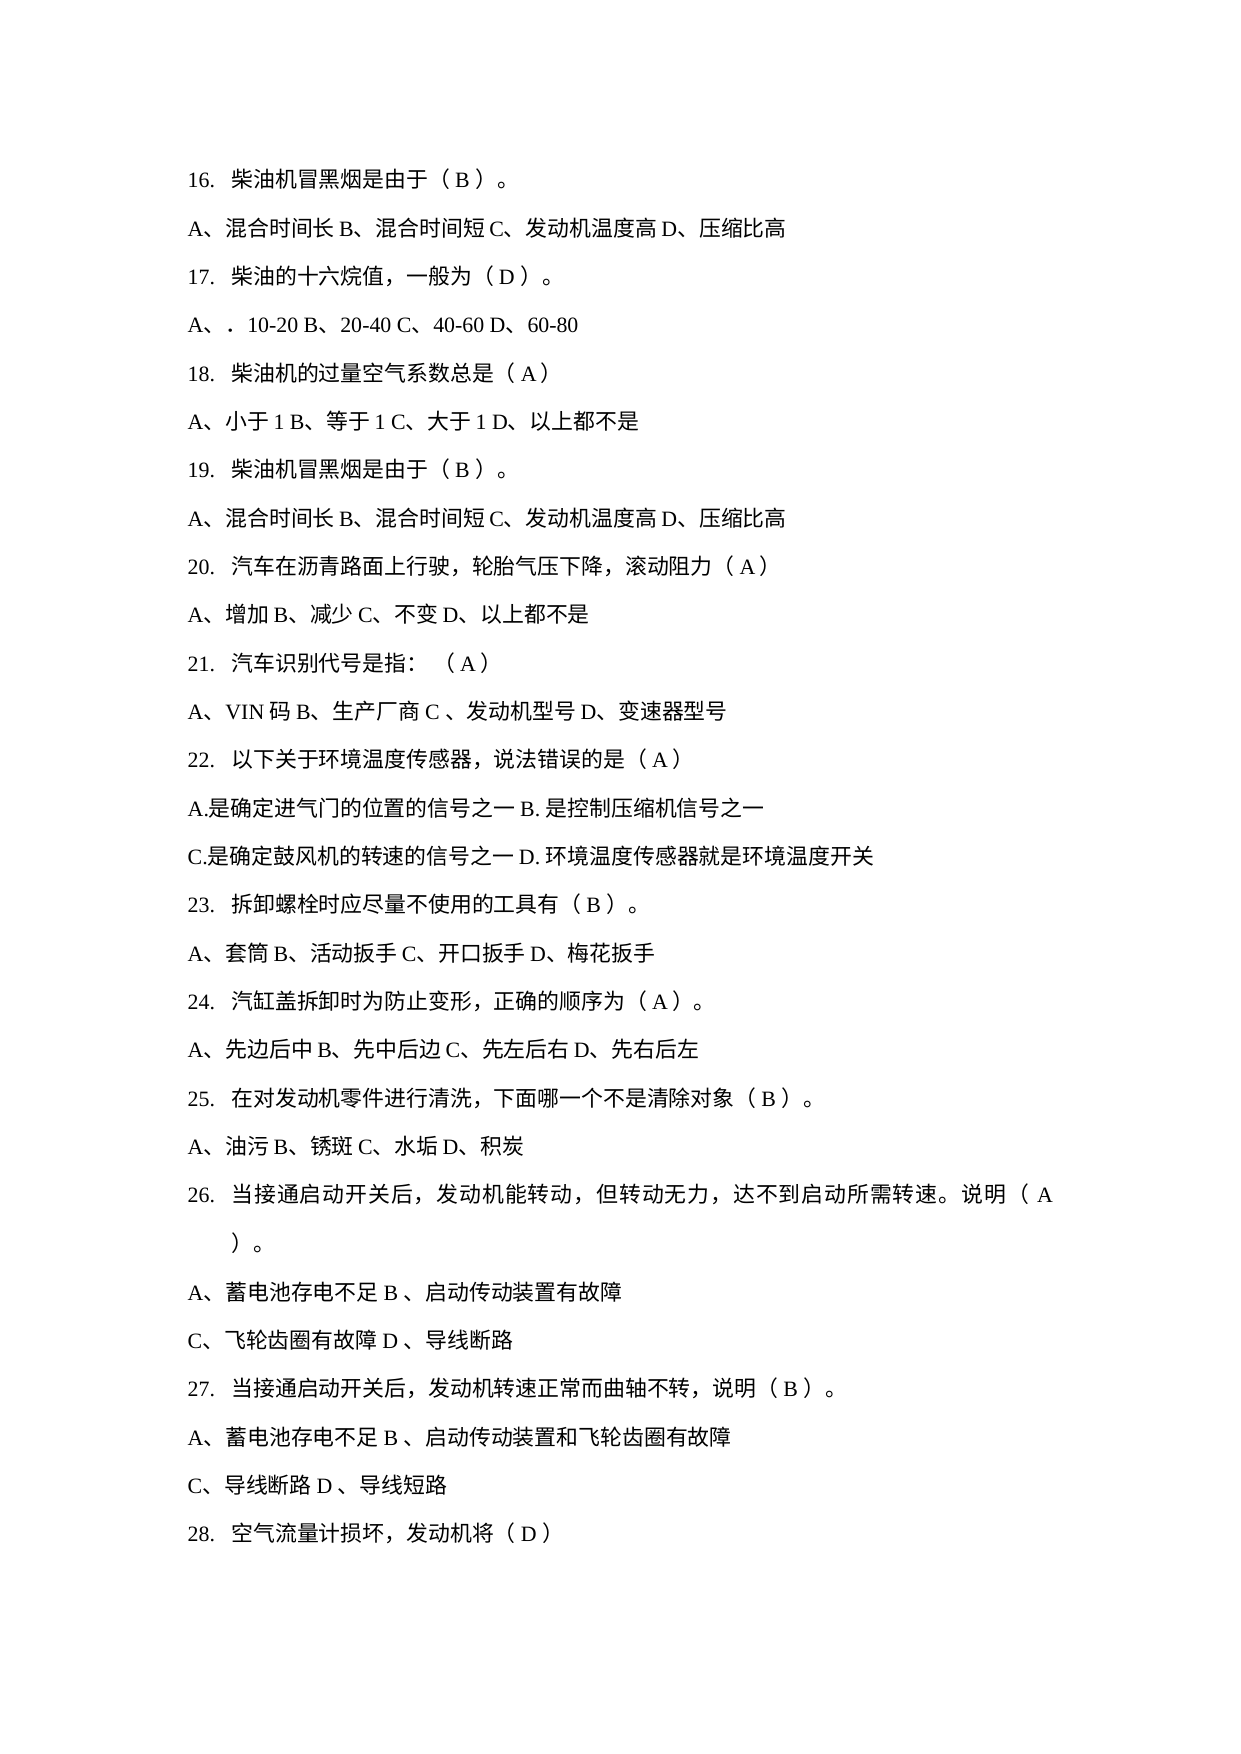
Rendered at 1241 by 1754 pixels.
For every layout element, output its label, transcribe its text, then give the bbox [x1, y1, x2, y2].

text C、导线断路 D 、导线短路 [187, 1467, 1053, 1500]
text A、蓄电池存电不足 B 、启动传动装置和飞轮齿圈有故障 [187, 1419, 1053, 1452]
text A、套筒B、活动扳手C、开口扳手D、梅花扳手 [187, 935, 1053, 968]
text A、油污B、锈斑C、水垢D、积炭 [187, 1129, 1053, 1161]
text A.是确定进气门的位置的信号之一 B. 是控制压缩机信号之一 [187, 790, 1053, 823]
list 拆卸螺栓时应尽量不使用的工具有（ B ）。 [187, 887, 1053, 919]
text C、飞轮齿圈有故障 D 、导线断路 [187, 1322, 1053, 1355]
list 汽缸盖拆卸时为防止变形，正确的顺序为（ A ）。 [187, 984, 1053, 1016]
list 当接通启动开关后，发动机转速正常而曲轴不转，说明（ B ）。 [187, 1371, 1053, 1403]
text A、先边后中B、先中后边C、先左后右D、先右后左 [187, 1032, 1053, 1064]
text A、混合时间长B、混合时间短C、发动机温度高D、压缩比高 [187, 500, 1053, 533]
list 柴油机的过量空气系数总是（ A ） [187, 355, 1053, 388]
text C.是确定鼓风机的转速的信号之一 D. 环境温度传感器就是环境温度开关 [187, 839, 1053, 871]
list 当接通启动开关后，发动机能转动，但转动无力，达不到启动所需转速。说明（ A ）。 [187, 1177, 1053, 1258]
list 汽车在沥青路面上行驶，轮胎气压下降，滚动阻力（ A ） [187, 549, 1053, 581]
list 柴油机冒黑烟是由于（ B ）。 [187, 162, 1053, 194]
text A、增加B、减少C、不变D、以上都不是 [187, 597, 1053, 629]
text A、．10-20 B、20-40 C、40-60 D、60-80 [187, 307, 1053, 339]
list 柴油的十六烷值，一般为（ D ）。 [187, 259, 1053, 291]
list 汽车识别代号是指： （ A ） [187, 645, 1053, 678]
text A、小于1 B、等于1 C、大于1 D、以上都不是 [187, 404, 1053, 436]
list 在对发动机零件进行清洗，下面哪一个不是清除对象（ B ）。 [187, 1080, 1053, 1113]
list 以下关于环境温度传感器，说法错误的是（ A ） [187, 742, 1053, 774]
list 柴油机冒黑烟是由于（ B ）。 [187, 452, 1053, 484]
list 空气流量计损坏，发动机将（ D ） [187, 1516, 1053, 1548]
text A、VIN 码B、生产厂商 C 、发动机型号D、变速器型号 [187, 694, 1053, 726]
text A、混合时间长B、混合时间短C、发动机温度高D、压缩比高 [187, 210, 1053, 243]
text A、蓄电池存电不足 B 、启动传动装置有故障 [187, 1274, 1053, 1307]
